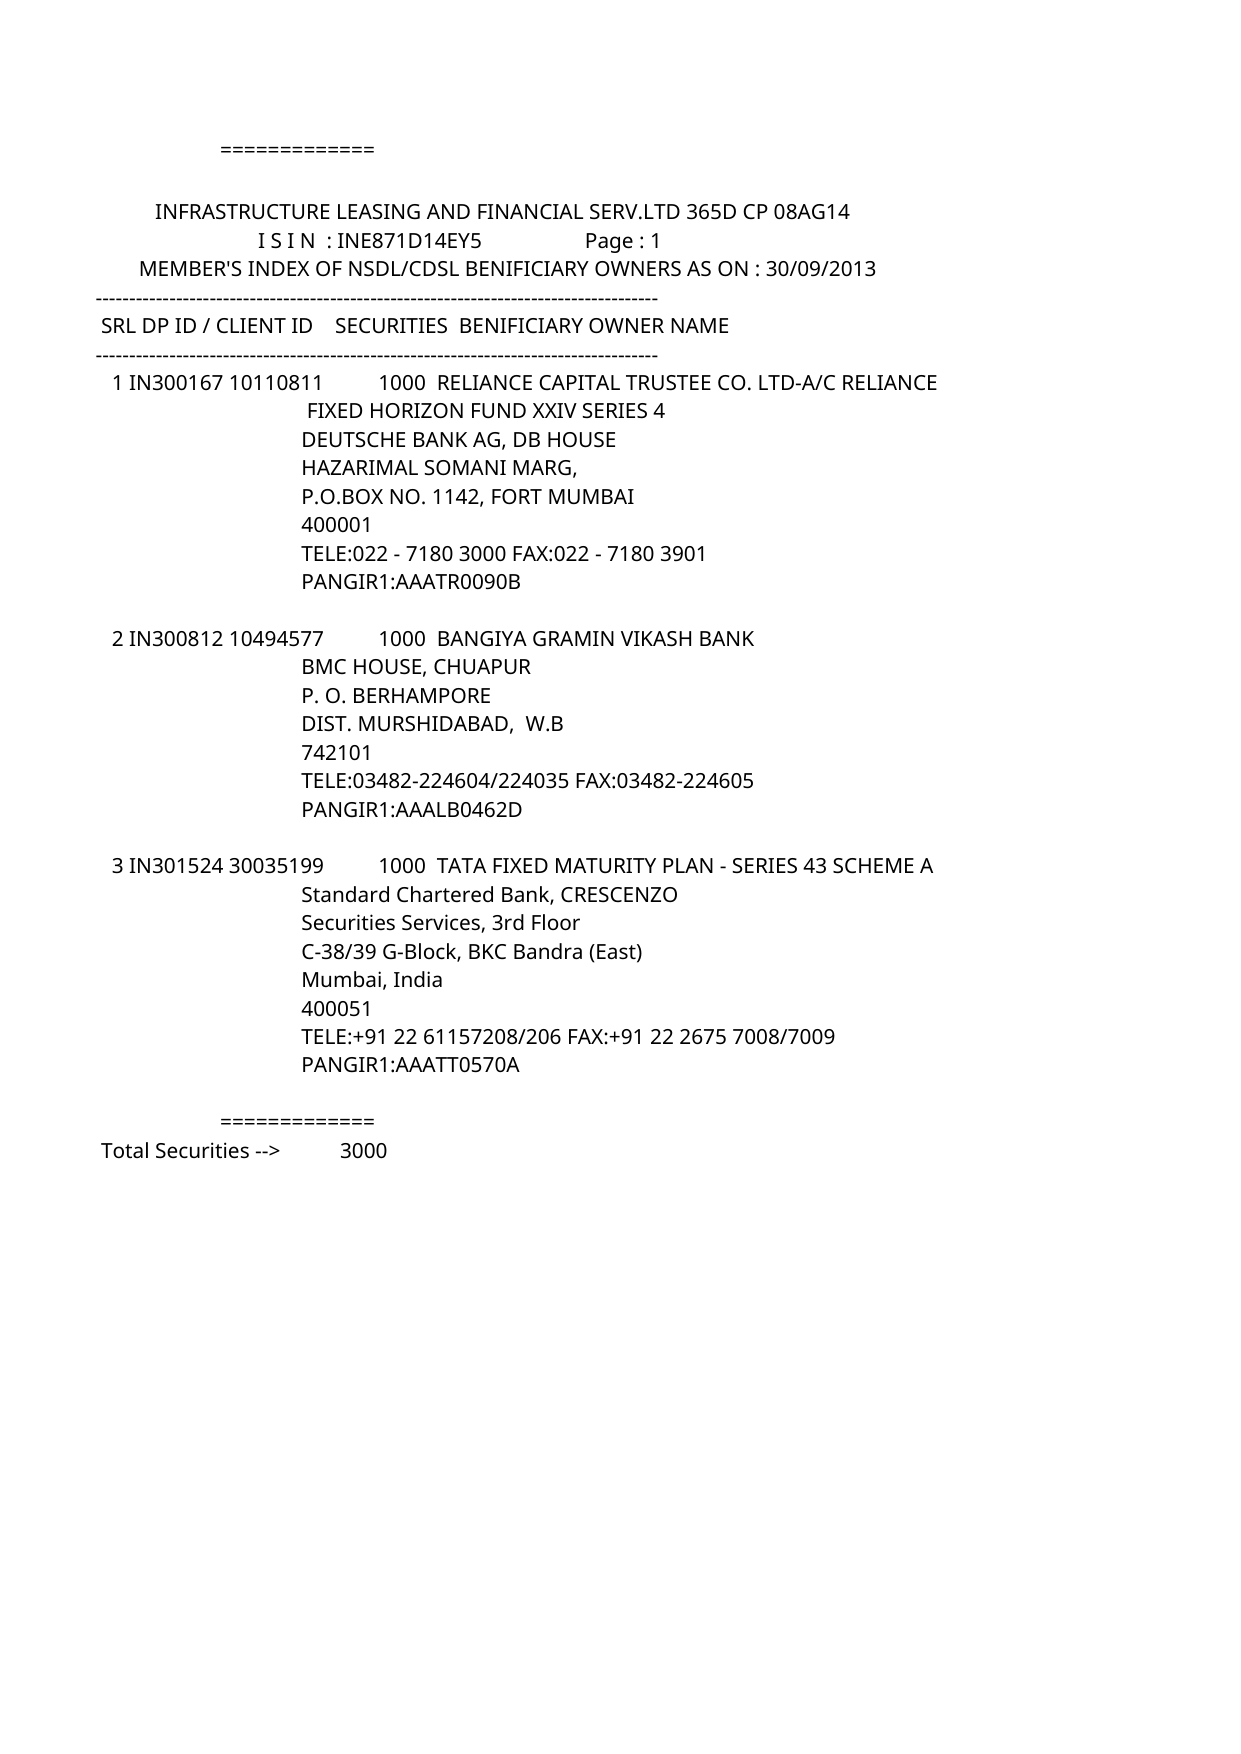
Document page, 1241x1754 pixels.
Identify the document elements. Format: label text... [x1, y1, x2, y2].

text 1 IN300167 10110811 1000 RELIANCE CAPITAL TRUSTEE CO. LTD-A/C RELIANCE [90, 368, 1165, 397]
text DEUTSCHE BANK AG, DB HOUSE [90, 425, 1165, 453]
text Mumbai, India [90, 965, 1165, 994]
text Total Securities --> 3000 [90, 1136, 1165, 1164]
text 2 IN300812 10494577 1000 BANGIYA GRAMIN VIKASH BANK [90, 624, 1165, 652]
text Securities Services, 3rd Floor [90, 908, 1165, 937]
text TELE:03482-224604/224035 FAX:03482-224605 [90, 766, 1165, 795]
text MEMBER'S INDEX OF NSDL/CDSL BENIFICIARY OWNERS AS ON : 30/09/2013 [90, 254, 1165, 283]
text TELE:022 - 7180 3000 FAX:022 - 7180 3901 [90, 539, 1165, 567]
text PANGIR1:AAATT0570A [90, 1051, 1165, 1079]
text SRL DP ID / CLIENT ID SECURITIES BENIFICIARY OWNER NAME [90, 311, 1165, 340]
text ============= [90, 1107, 1165, 1136]
text TELE:+91 22 61157208/206 FAX:+91 22 2675 7008/7009 [90, 1022, 1165, 1051]
text ------------------------------------------------------------------------------------ [90, 340, 1165, 368]
text P. O. BERHAMPORE [90, 681, 1165, 709]
text P.O.BOX NO. 1142, FORT MUMBAI [90, 482, 1165, 510]
text 400001 [90, 510, 1165, 539]
text 3 IN301524 30035199 1000 TATA FIXED MATURITY PLAN - SERIES 43 SCHEME A [90, 852, 1165, 880]
text PANGIR1:AAALB0462D [90, 795, 1165, 823]
text HAZARIMAL SOMANI MARG, [90, 453, 1165, 482]
text INFRASTRUCTURE LEASING AND FINANCIAL SERV.LTD 365D CP 08AG14 [90, 197, 1165, 226]
text Standard Chartered Bank, CRESCENZO [90, 880, 1165, 908]
text 400051 [90, 994, 1165, 1022]
text 742101 [90, 738, 1165, 766]
text ============= [90, 135, 1165, 197]
text FIXED HORIZON FUND XXIV SERIES 4 [90, 397, 1165, 425]
text DIST. MURSHIDABAD, W.B [90, 709, 1165, 738]
text ------------------------------------------------------------------------------------ [90, 283, 1165, 311]
text I S I N : INE871D14EY5 Page : 1 [90, 226, 1165, 254]
text BMC HOUSE, CHUAPUR [90, 652, 1165, 681]
text PANGIR1:AAATR0090B [90, 567, 1165, 596]
text C-38/39 G-Block, BKC Bandra (East) [90, 937, 1165, 965]
